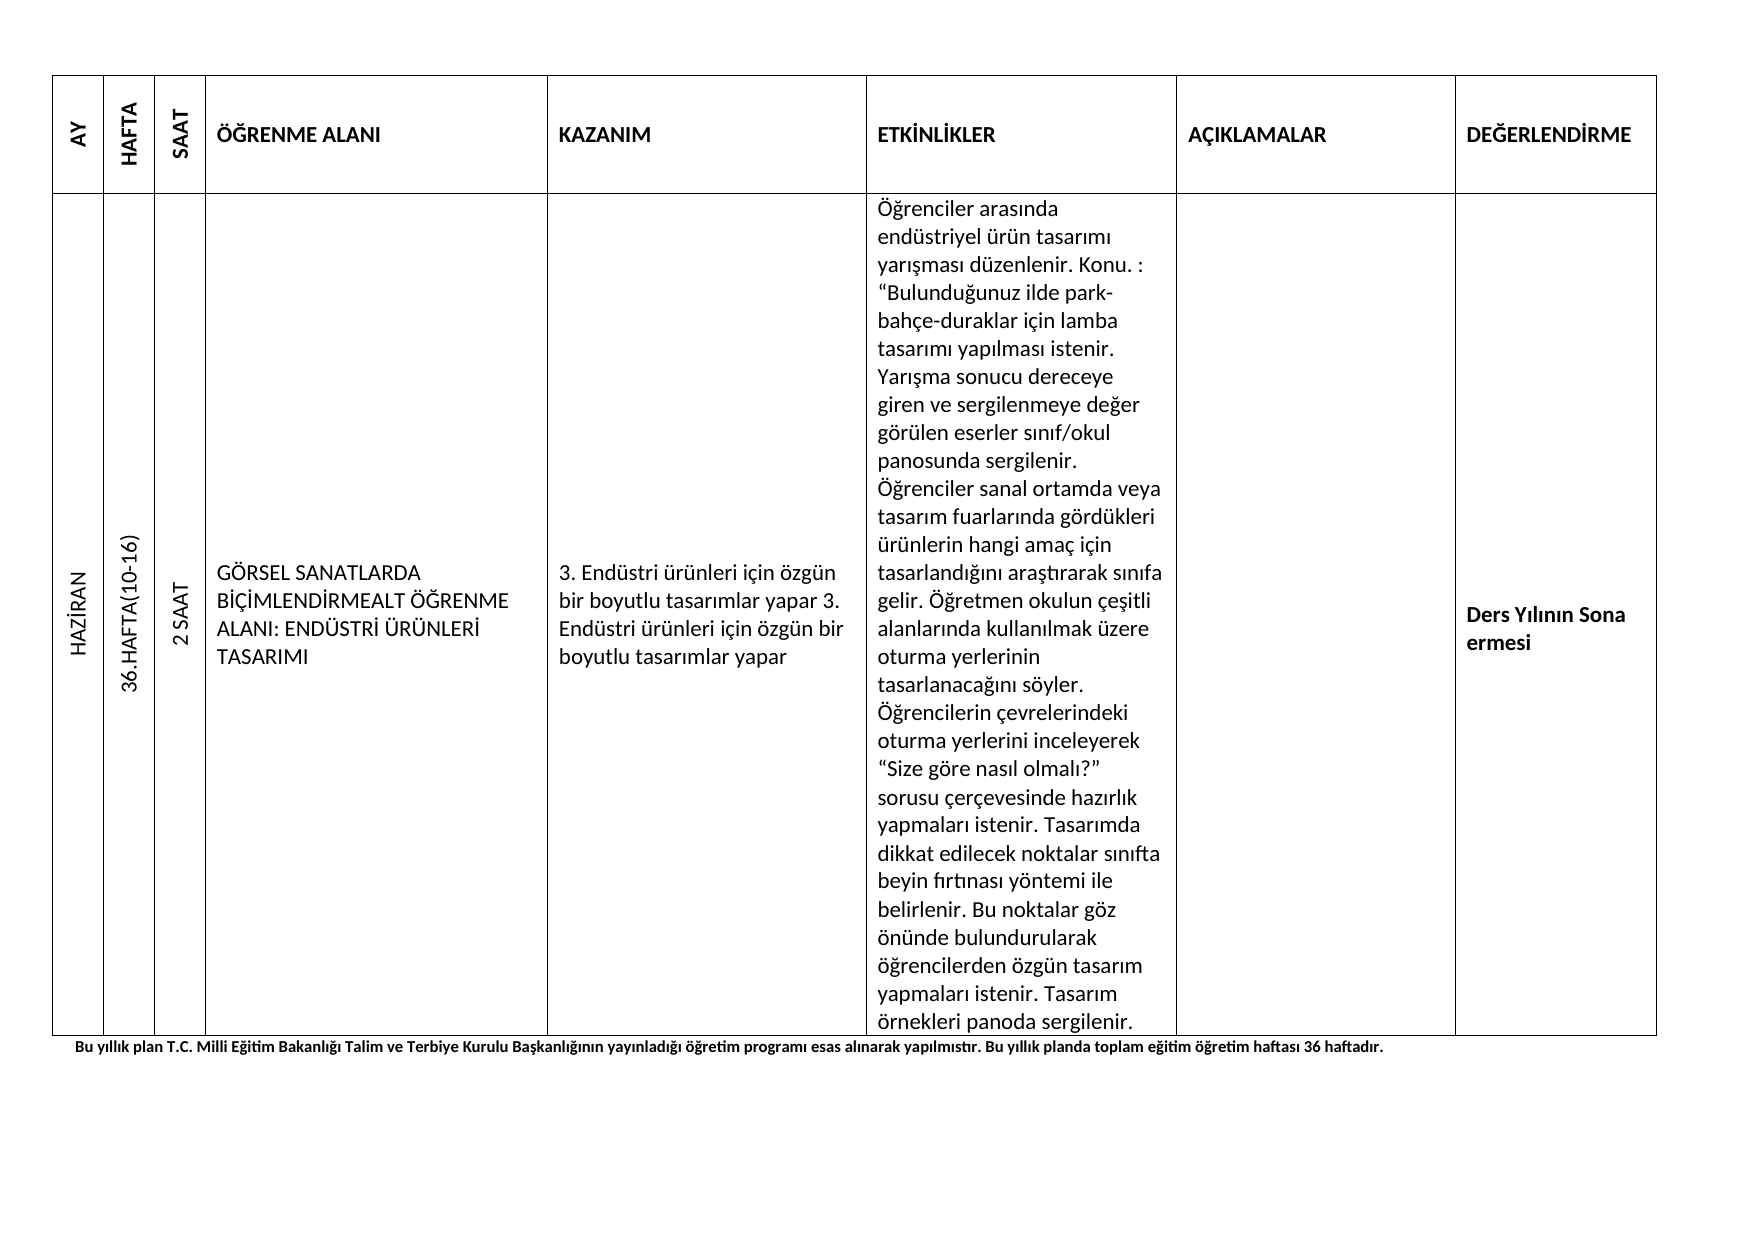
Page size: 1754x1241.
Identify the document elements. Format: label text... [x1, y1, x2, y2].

text Bu yıllık plan T.C. Milli Eğitim Bakanlığı Talim ve Terbiye Kurulu Başkanlığının yayınladığı öğretim programı esas alınarak yapılmıstır. Bu yıllık planda toplam eğitim öğretim haftası 36 haftadır. [75, 1036, 1679, 1056]
table_header ETKİNLİKLER [867, 76, 1176, 193]
table_header AY [53, 76, 103, 193]
table_header KAZANIM [548, 76, 866, 193]
table_header DEĞERLENDİRME [1456, 76, 1656, 193]
table_cell 2 SAAT [155, 194, 205, 1035]
table_header AÇIKLAMALAR [1177, 76, 1455, 193]
table_header ÖĞRENME ALANI [206, 76, 547, 193]
table_cell HAZİRAN [53, 194, 103, 1035]
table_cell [206, 194, 547, 1035]
table_cell 36.HAFTA(10-16) [104, 194, 154, 1035]
table_header HAFTA [104, 76, 154, 193]
table_header SAAT [155, 76, 205, 193]
table_cell [1177, 194, 1455, 1035]
table_cell Ders Yılının Sona ermesi [1456, 194, 1656, 1035]
table_cell 3. Endüstri ürünleri için özgün bir boyutlu tasarımlar yapar 3. Endüstri ürünleri için özgün bir boyutlu tasarımlar yapar [548, 194, 866, 1035]
table_cell Öğrenciler arasında endüstriyel ürün tasarımı yarışması düzenlenir. Konu. : “Bulunduğunuz ilde park-bahçe-duraklar için lamba tasarımı yapılması istenir. Yarışma sonucu dereceye giren ve sergilenmeye değer görülen eserler sınıf/okul panosunda sergilenir. Öğrenciler sanal ortamda veya tasarım fuarlarında gördükleri ürünlerin hangi amaç için tasarlandığını araştırarak sınıfa gelir. Öğretmen okulun çeşitli alanlarında kullanılmak üzere oturma yerlerinin tasarlanacağını söyler. Öğrencilerin çevrelerindeki oturma yerlerini inceleyerek “Size göre nasıl olmalı?” sorusu çerçevesinde hazırlık yapmaları istenir. Tasarımda dikkat edilecek noktalar sınıfta beyin fırtınası yöntemi ile belirlenir. Bu noktalar göz önünde bulundurularak öğrencilerden özgün tasarım yapmaları istenir. Tasarım örnekleri panoda sergilenir. [867, 194, 1176, 1035]
